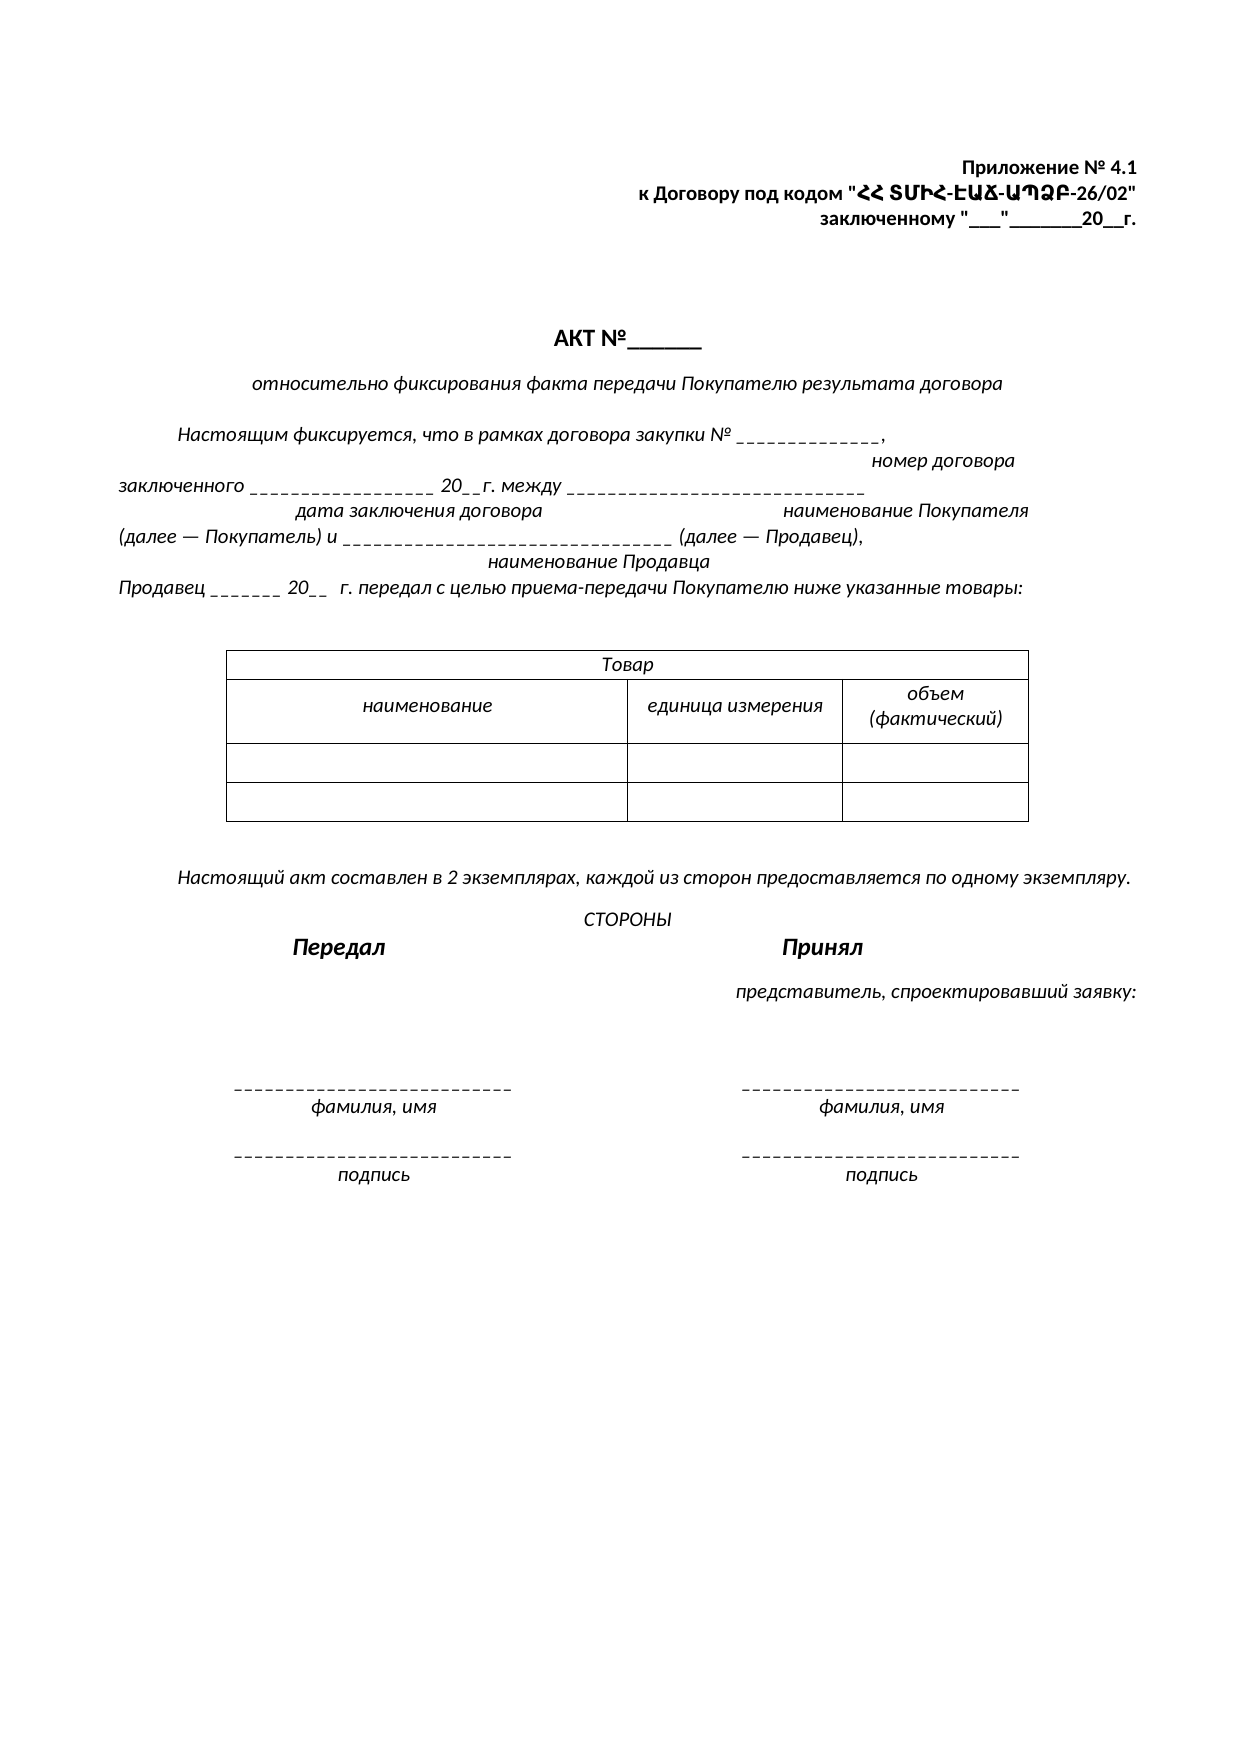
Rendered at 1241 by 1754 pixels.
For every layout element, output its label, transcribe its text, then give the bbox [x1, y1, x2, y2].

table_header Принял [570, 932, 1074, 979]
table_cell единица измерения [628, 680, 842, 743]
table_cell ___________________________ подпись [628, 1136, 1135, 1203]
text АКТ №______ [118, 322, 1137, 353]
table_cell [628, 744, 842, 782]
text к Договору под кодом "ՀՀ ՏՄԻՀ-ԷԱՃ-ԱՊՁԲ-26/02" заключенному "___"_______20__г. [118, 180, 1137, 231]
table_cell [843, 783, 1028, 821]
text относительно фиксирования факта передачи Покупателю результата договора [118, 371, 1137, 396]
table_cell объем (фактический) [843, 680, 1028, 743]
table_cell ___________________________ подпись [120, 1136, 627, 1203]
text номер договора [871, 447, 1137, 472]
table_header ___________________________ фамилия, имя [628, 1068, 1135, 1136]
text СТОРОНЫ [118, 906, 1137, 932]
table_cell [227, 783, 627, 821]
table_cell [843, 744, 1028, 782]
text Приложение № 4.1 [118, 154, 1137, 180]
text Настоящий акт составлен в 2 экземплярах, каждой из сторон предоставляется по одному экземпляру. [118, 864, 1137, 889]
text Продавец _______ 20__ г. передал с целью приема-передачи Покупателю ниже указанные товары: [118, 574, 1137, 599]
table_cell [227, 744, 627, 782]
table_cell [628, 783, 842, 821]
text заключенного __________________ 20__г. между _____________________________ [118, 472, 1137, 498]
text наименование Продавца [487, 548, 1174, 574]
table_header Передал [107, 932, 570, 979]
text (далее — Покупатель) и ________________________________ (далее — Продавец), [118, 523, 1137, 548]
table_header ___________________________ фамилия, имя [120, 1068, 627, 1136]
table_cell наименование [227, 680, 627, 743]
text представитель, спроектировавший заявку: [118, 979, 1137, 1004]
text Настоящим фиксируется, что в рамках договора закупки № ______________, [118, 421, 1137, 447]
text дата заключения договора наименование Покупателя [295, 498, 1174, 523]
table_header Товар [227, 651, 1028, 679]
